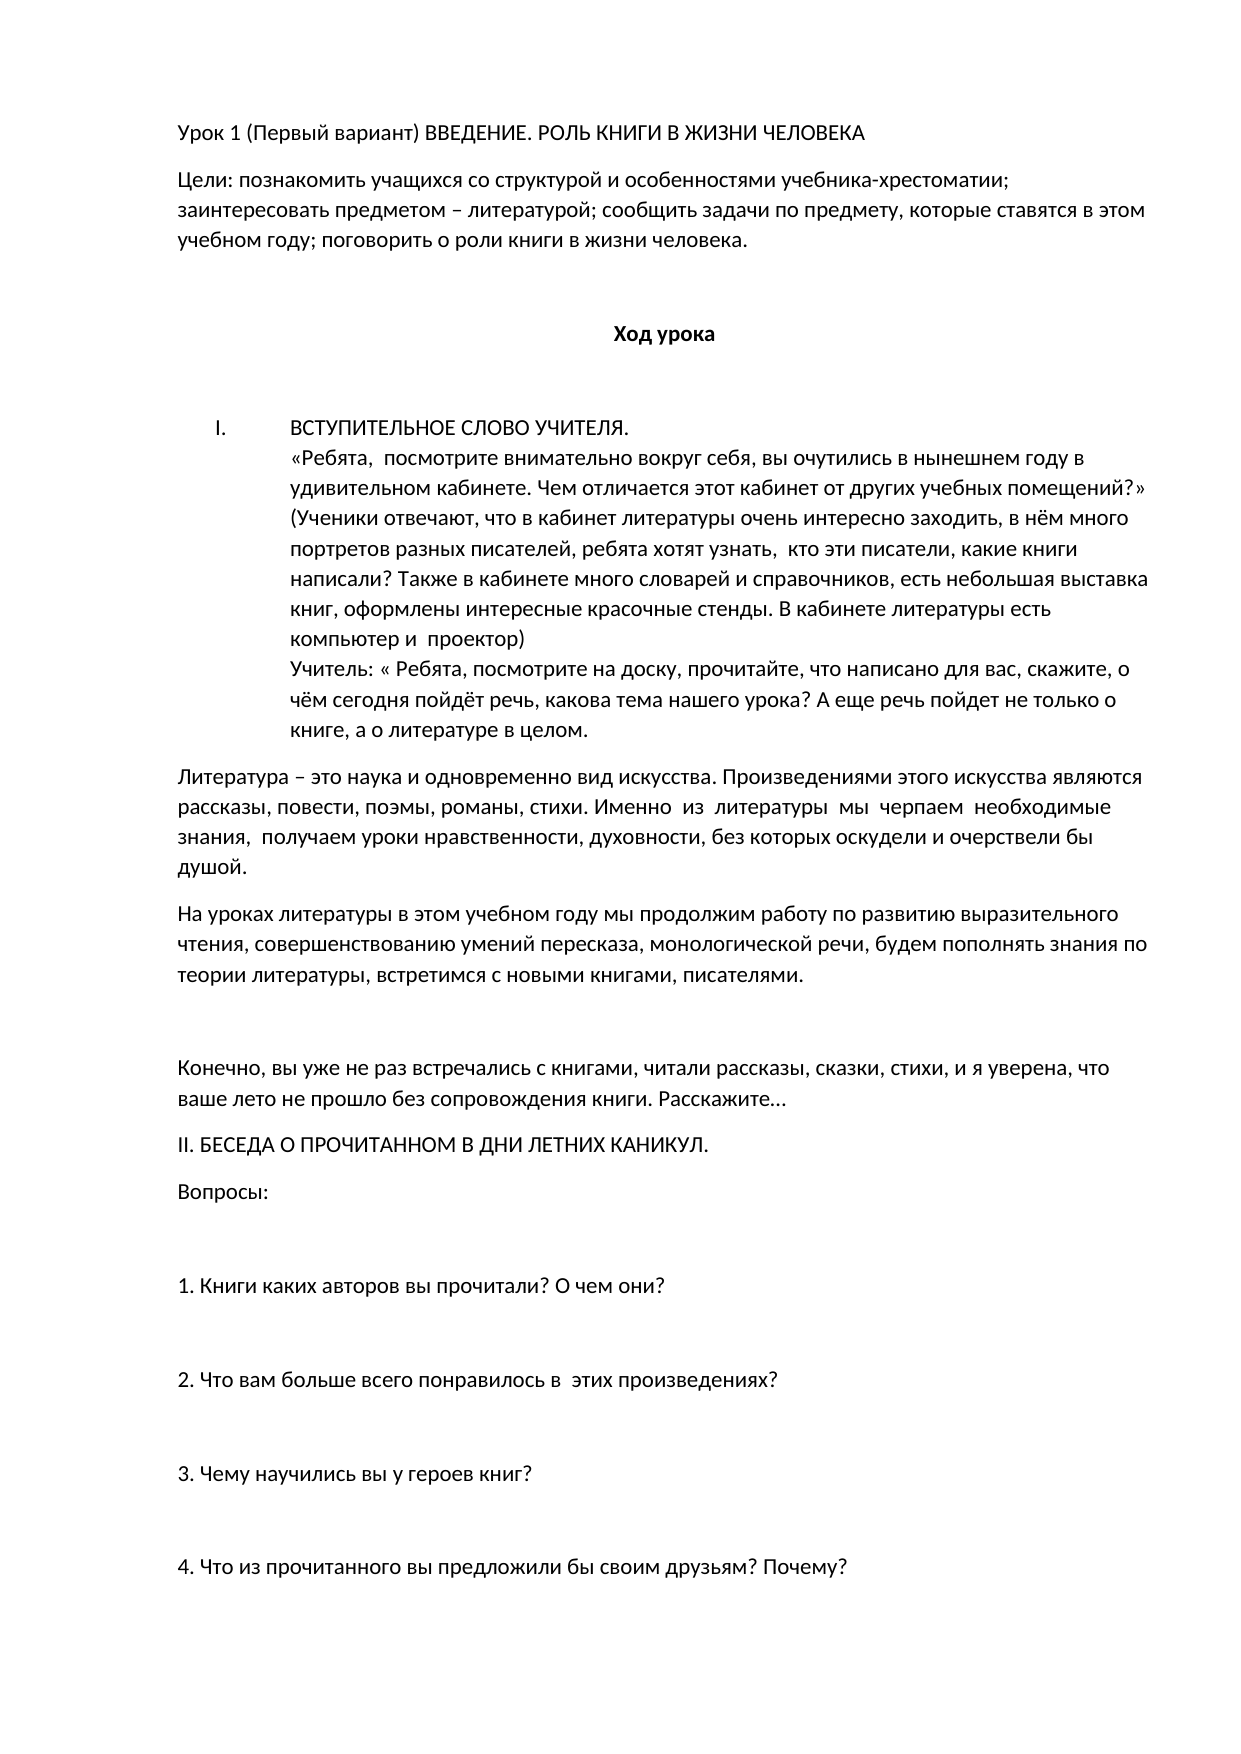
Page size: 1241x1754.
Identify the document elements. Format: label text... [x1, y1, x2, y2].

list ВСТУПИТЕЛЬНОЕ СЛОВО УЧИТЕЛЯ. [215, 413, 1152, 441]
text II. БЕСЕДА О ПРОЧИТАННОМ В ДНИ ЛЕТНИХ КАНИКУЛ. [177, 1131, 1152, 1159]
list Учитель: « Ребята, посмотрите на доску, прочитайте, что написано для вас, скажите, о чём сегодня пойдёт речь, какова тема нашего урока? А еще речь пойдет не только о книге, а о литературе в целом. [290, 654, 1152, 743]
text 4. Что из прочитанного вы предложили бы своим друзьям? Почему? [177, 1552, 1152, 1581]
text 3. Чему научились вы у героев книг? [177, 1459, 1152, 1487]
text 1. Книги каких авторов вы прочитали? О чем они? [177, 1271, 1152, 1299]
text На уроках литературы в этом учебном году мы продолжим работу по развитию выразительного чтения, совершенствованию умений пересказа, монологической речи, будем пополнять знания по теории литературы, встретимся с новыми книгами, писателями. [177, 899, 1152, 988]
text Цели: познакомить учащихся со структурой и особенностями учебника-хрестоматии; заинтересовать предметом – литературой; сообщить задачи по предмету, которые ставятся в этом учебном году; поговорить о роли книги в жизни человека. [177, 165, 1152, 253]
text Вопросы: [177, 1177, 1152, 1206]
text 2. Что вам больше всего понравилось в этих произведениях? [177, 1365, 1152, 1393]
text Литература – это наука и одновременно вид искусства. Произведениями этого искусства являются рассказы, повести, поэмы, романы, стихи. Именно из литературы мы черпаем необходимые знания, получаем уроки нравственности, духовности, без которых оскудели и очерствели бы душой. [177, 762, 1152, 881]
text Урок 1 (Первый вариант) ВВЕДЕНИЕ. РОЛЬ КНИГИ В ЖИЗНИ ЧЕЛОВЕКА [177, 118, 1152, 146]
text Ход урока [177, 319, 1152, 347]
list «Ребята, посмотрите внимательно вокруг себя, вы очутились в нынешнем году в удивительном кабинете. Чем отличается этот кабинет от других учебных помещений?» [290, 443, 1152, 501]
text Конечно, вы уже не раз встречались с книгами, читали рассказы, сказки, стихи, и я уверена, что ваше лето не прошло без сопровождения книги. Расскажите… [177, 1053, 1152, 1112]
list (Ученики отвечают, что в кабинет литературы очень интересно заходить, в нём много портретов разных писателей, ребята хотят узнать, кто эти писатели, какие книги написали? Также в кабинете много словарей и справочников, есть небольшая выставка книг, оформлены интересные красочные стенды. В кабинете литературы есть компьютер и проектор) [290, 503, 1152, 652]
